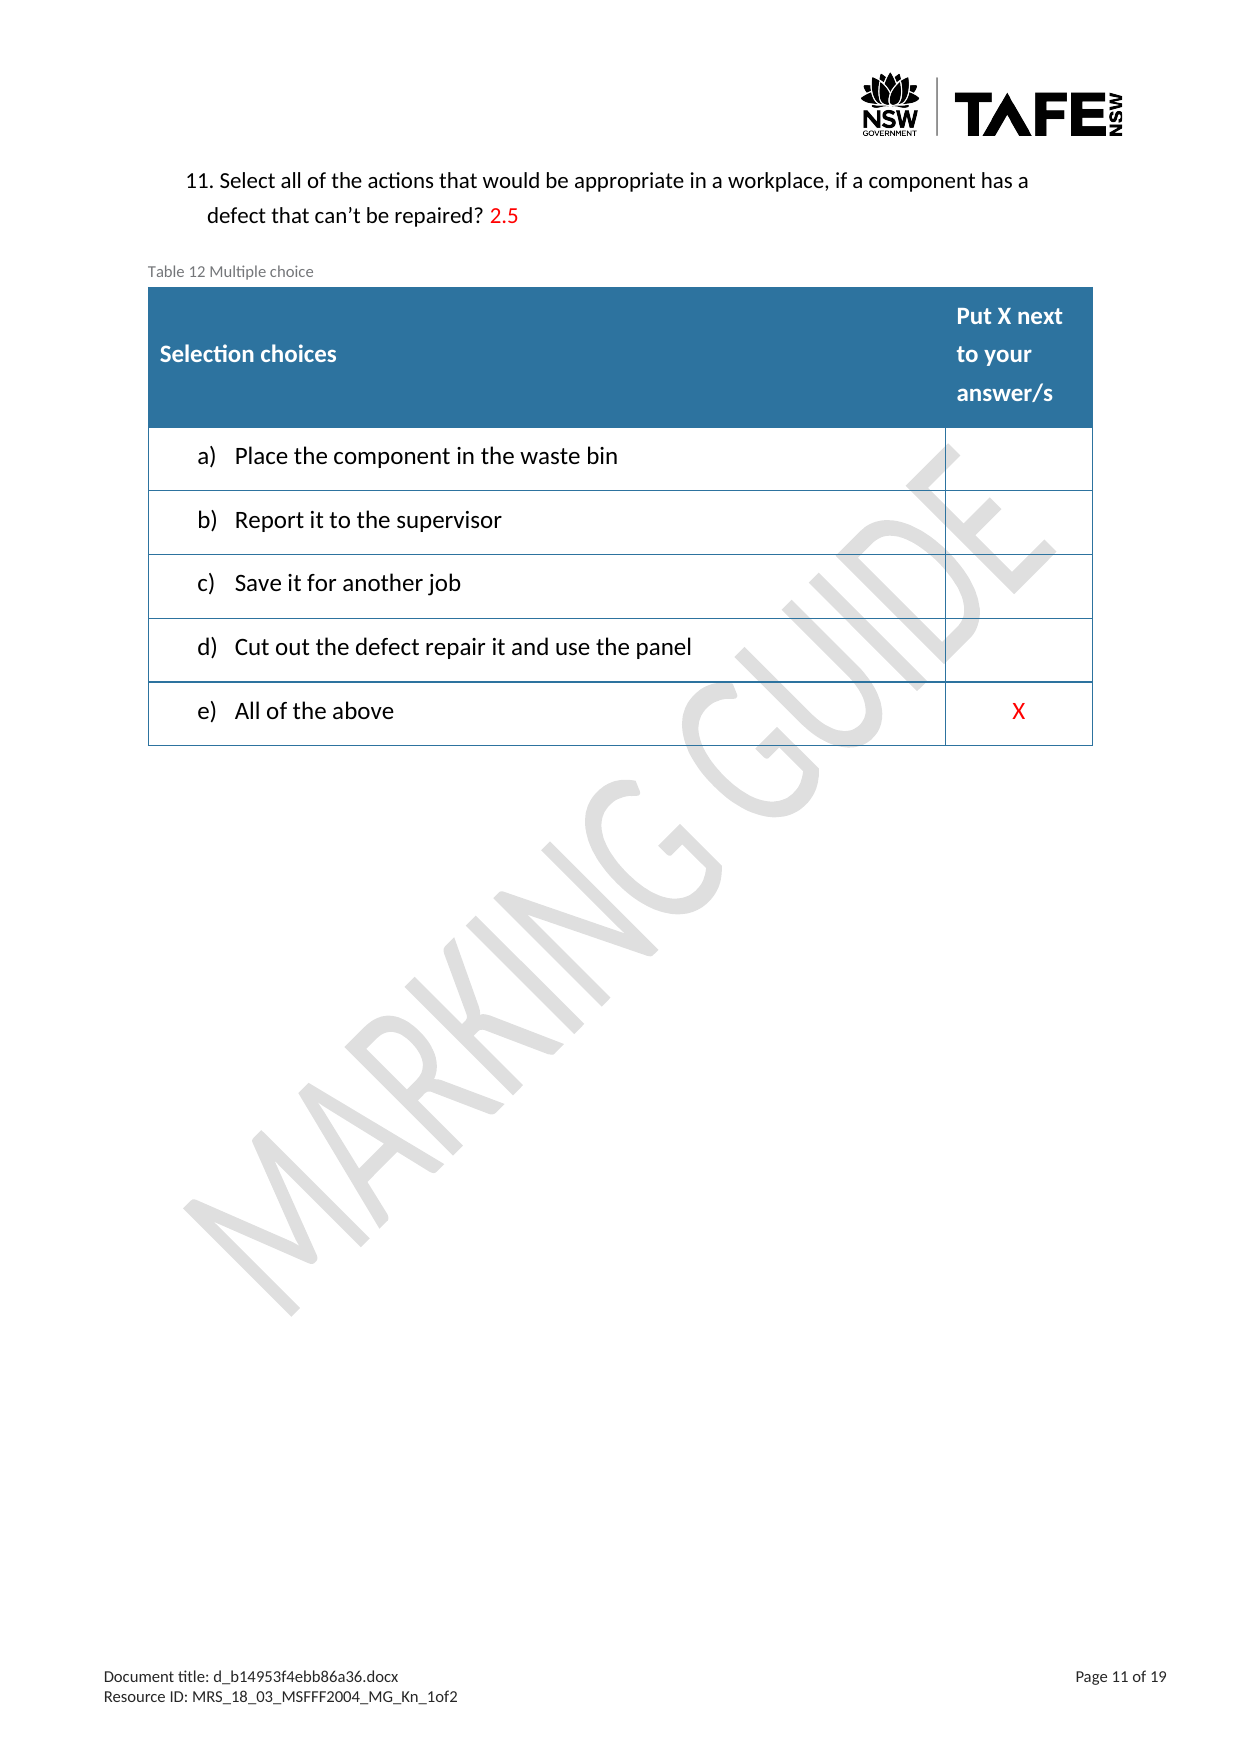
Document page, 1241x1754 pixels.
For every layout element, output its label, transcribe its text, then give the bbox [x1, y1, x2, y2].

table_header Put X next to your answer/s [946, 288, 1092, 427]
picture [861, 71, 1123, 137]
table_cell Place the component in the waste bin [149, 428, 945, 490]
table_cell [946, 619, 1092, 681]
list Select all of the actions that would be appropriate in a workplace, if a component has a defect that can’t be repaired? 2.5 [185, 167, 1092, 229]
table_header Selection choices [149, 288, 945, 427]
text Table 12 Multiple choice [148, 262, 1092, 282]
table_cell [946, 491, 1092, 554]
table_cell X [946, 683, 1092, 745]
table_cell Report it to the supervisor [149, 491, 945, 554]
table_cell Save it for another job [149, 555, 945, 618]
table_cell [946, 555, 1092, 618]
table_cell [946, 428, 1092, 490]
table_cell All of the above [149, 683, 945, 745]
table_cell Cut out the defect repair it and use the panel [149, 619, 945, 681]
